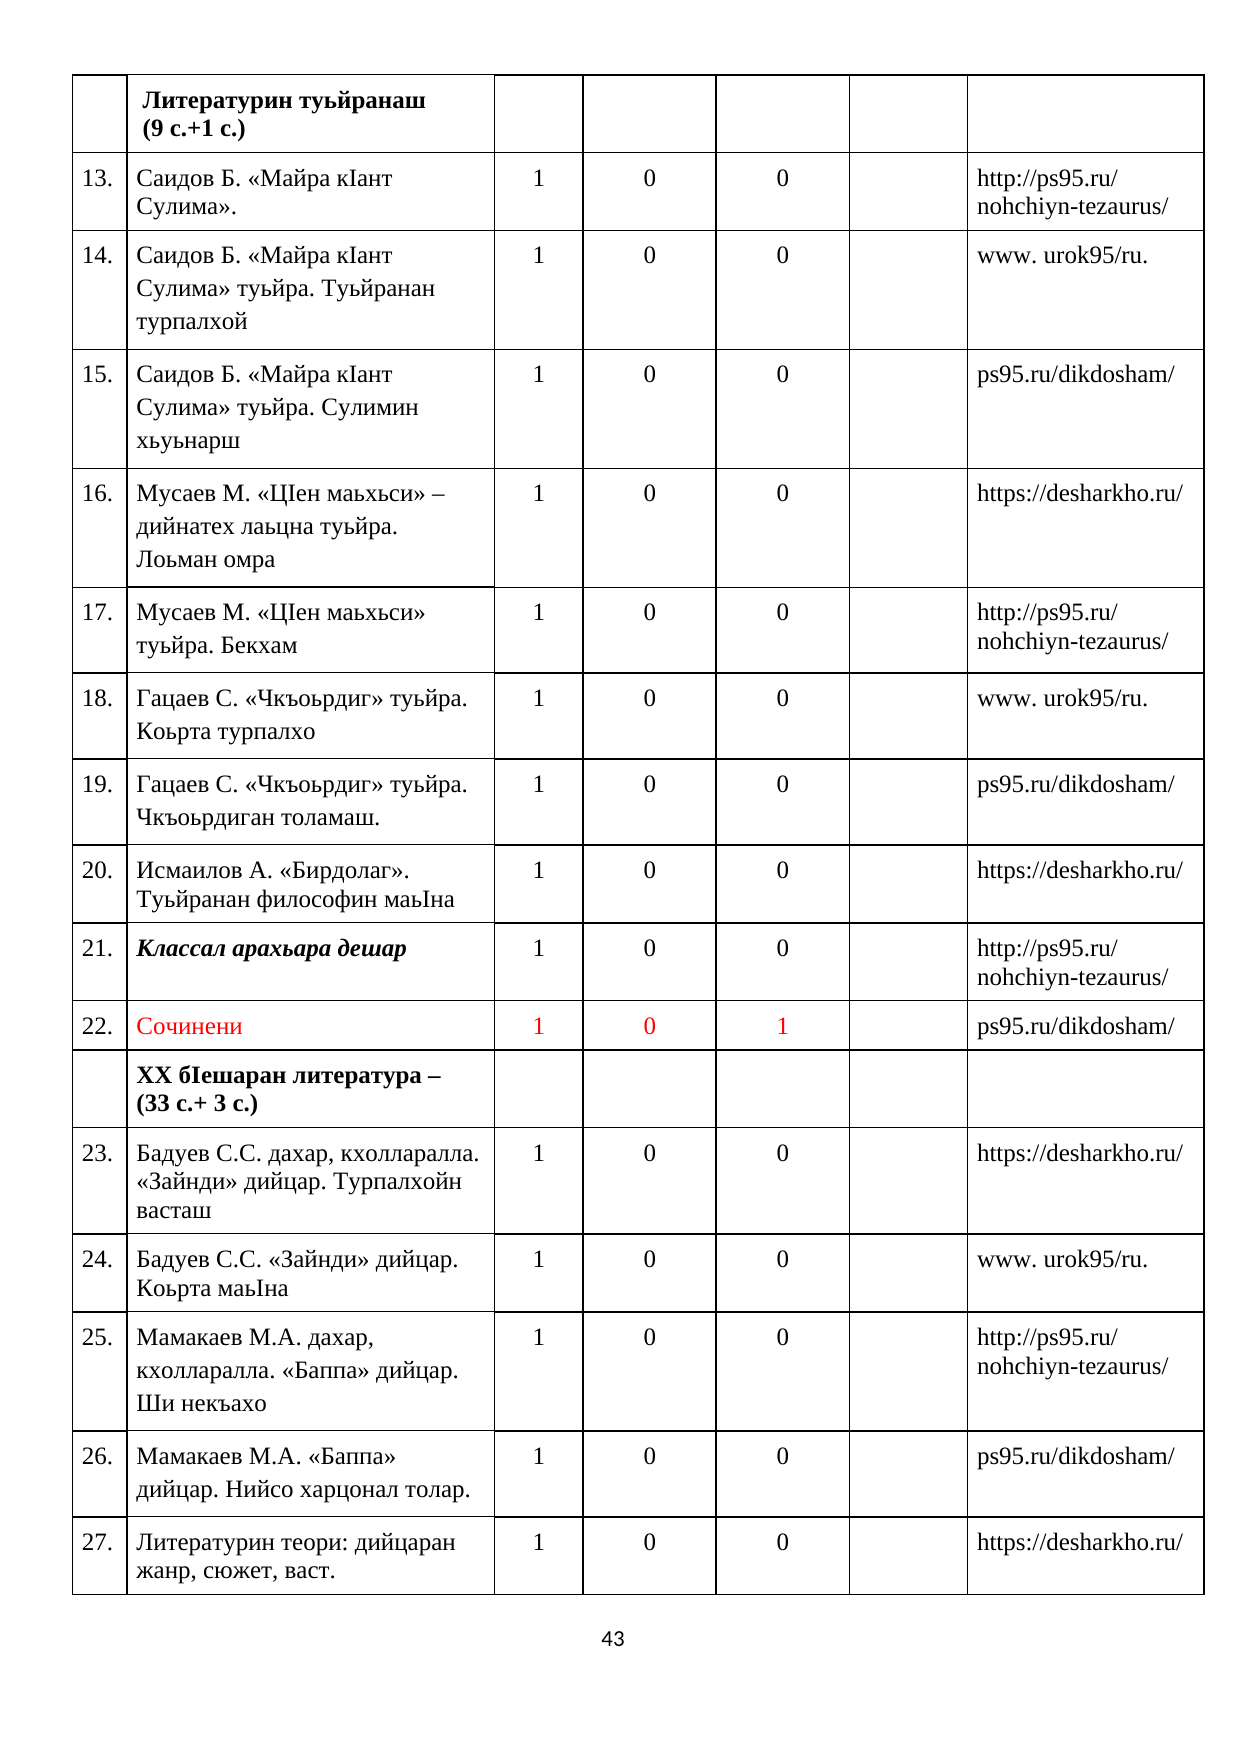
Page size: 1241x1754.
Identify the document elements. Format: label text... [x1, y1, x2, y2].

table_cell 0 [717, 674, 849, 758]
table_cell https://desharkho.ru/ [968, 846, 1203, 922]
table_cell 22. [73, 1001, 126, 1049]
table_cell [850, 1313, 967, 1430]
table_cell 1 [495, 469, 582, 586]
table_cell www. urok95/ru. [968, 1235, 1203, 1311]
table_cell Гацаев С. «Чкъоьрдиг» туьйра. Коьрта турпалхо [128, 673, 494, 758]
table_cell Саидов Б. «Майра кIант Сулима» туьйра. Туьйранан турпалхой [128, 231, 494, 348]
table_cell 0 [717, 1235, 849, 1311]
table_cell Гацаев С. «Чкъоьрдиг» туьйра. Чкъоьрдиган толамаш. [128, 759, 494, 844]
table_cell https://desharkho.ru/ [968, 1518, 1203, 1594]
table_cell 0 [717, 760, 849, 844]
table_cell 1 [495, 1518, 582, 1594]
table_cell http://ps95.ru/nohchiyn-tezaurus/ [968, 153, 1203, 229]
table_cell Классал арахьара дешар [128, 923, 494, 1000]
table_cell 25. [73, 1313, 126, 1430]
table_cell 0 [717, 588, 849, 672]
table_cell [850, 469, 967, 586]
table_cell [850, 760, 967, 844]
table_cell 0 [584, 1313, 715, 1430]
table_cell 0 [584, 1518, 715, 1594]
table_cell 14. [73, 231, 126, 348]
table_cell ps95.ru/dikdosham/ [968, 1001, 1203, 1049]
table_cell 13. [73, 153, 126, 229]
table_cell [850, 846, 967, 922]
table_cell [495, 76, 582, 152]
table_cell [850, 1051, 967, 1127]
table_cell 15. [73, 350, 126, 467]
table_cell [968, 1051, 1203, 1127]
table_cell 26. [73, 1432, 126, 1516]
table_cell http://ps95.ru/nohchiyn-tezaurus/ [968, 1313, 1203, 1430]
table_cell Мусаев М. «ЦIен маьхьси» – дийнатех лаьцна туьйра. Лоьман омра [128, 469, 494, 586]
table_cell 1 [495, 1432, 582, 1516]
table_cell 0 [717, 846, 849, 922]
table_cell 1 [495, 760, 582, 844]
table_cell [584, 1051, 715, 1127]
table_cell 0 [584, 760, 715, 844]
table_cell [850, 674, 967, 758]
table_cell Мусаев М. «ЦIен маьхьси» туьйра. Бекхам [128, 588, 494, 672]
table_cell 23. [73, 1128, 126, 1233]
table_cell 1 [495, 350, 582, 467]
table_cell 1 [495, 1128, 582, 1233]
table_cell 0 [584, 1432, 715, 1516]
table_cell [968, 76, 1203, 152]
table_cell ps95.ru/dikdosham/ [968, 1432, 1203, 1516]
table_cell www. urok95/ru. [968, 231, 1203, 348]
table_cell 0 [717, 1432, 849, 1516]
table_cell Бадуев С.С. «Зайнди» дийцар. Коьрта маьӀна [128, 1234, 494, 1311]
table_cell Бадуев С.С. дахар, кхолларалла. «Зайнди» дийцар. Турпалхойн васташ [128, 1128, 494, 1233]
table_cell 27. [73, 1518, 126, 1594]
table_cell https://desharkho.ru/ [968, 469, 1203, 586]
table_cell 1 [495, 153, 582, 229]
table_cell 0 [584, 469, 715, 586]
table_cell ps95.ru/dikdosham/ [968, 350, 1203, 467]
table_cell 0 [717, 153, 849, 229]
table_cell [73, 1051, 126, 1127]
table_cell 0 [717, 1128, 849, 1233]
table_cell Сочинени [128, 1001, 494, 1049]
table_cell [850, 1432, 967, 1516]
table_cell 0 [584, 350, 715, 467]
table_cell [717, 1051, 849, 1127]
table_cell 0 [584, 924, 715, 1000]
table_cell 1 [717, 1001, 849, 1049]
table_cell 16. [73, 469, 126, 586]
table_cell Исмаилов А. «Бирдолаг». Туьйранан философин маьIна [128, 845, 494, 922]
table_cell 0 [584, 231, 715, 348]
table_cell 0 [584, 1235, 715, 1311]
table_cell Саидов Б. «Майра кIант Сулима» туьйра. Сулимин хьуьнарш [128, 350, 494, 467]
table_cell [73, 76, 126, 152]
table_cell www. urok95/ru. [968, 674, 1203, 758]
table_cell 0 [584, 588, 715, 672]
table_cell 0 [717, 469, 849, 586]
table_cell [495, 1051, 582, 1127]
table_cell 1 [495, 846, 582, 922]
table_cell [850, 153, 967, 229]
table_cell http://ps95.ru/nohchiyn-tezaurus/ [968, 588, 1203, 672]
table_cell 0 [584, 1001, 715, 1049]
table_cell 0 [717, 350, 849, 467]
table_cell 0 [717, 231, 849, 348]
table_cell Мамакаев М.А. дахар, кхолларалла. «Баппа» дийцар. Ши некъахо [128, 1312, 494, 1430]
table_cell 1 [495, 1313, 582, 1430]
table_cell 1 [495, 231, 582, 348]
table_cell 0 [584, 153, 715, 229]
table_cell 0 [584, 674, 715, 758]
table_cell Саидов Б. «Майра кIант Сулима». [128, 153, 494, 229]
table_cell 1 [495, 924, 582, 1000]
table_cell ХХ бIешаран литература – (33 с.+ 3 с.) [128, 1051, 494, 1127]
table_cell 0 [717, 1518, 849, 1594]
table_cell 0 [717, 1313, 849, 1430]
table_cell 1 [495, 588, 582, 672]
table_cell [850, 1001, 967, 1049]
table_cell 1 [495, 1001, 582, 1049]
table_cell [850, 350, 967, 467]
table_cell https://desharkho.ru/ [968, 1128, 1203, 1233]
table_cell 17. [73, 588, 126, 672]
table_cell 0 [584, 1128, 715, 1233]
table_cell Литературин теори: дийцаран жанр, сюжет, васт. [128, 1517, 494, 1594]
table_cell [850, 1235, 967, 1311]
table_cell 0 [584, 846, 715, 922]
table_cell 19. [73, 760, 126, 844]
table_cell 1 [495, 674, 582, 758]
table_cell 1 [495, 1235, 582, 1311]
table_cell [717, 76, 849, 152]
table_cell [128, 75, 494, 152]
table_cell Мамакаев М.А. «Баппа» дийцар. Нийсо харцонал толар. [128, 1431, 494, 1516]
table_cell [850, 76, 967, 152]
table_cell [584, 76, 715, 152]
table_cell 20. [73, 846, 126, 922]
table_cell [850, 1128, 967, 1233]
table_cell 18. [73, 674, 126, 758]
table_cell [850, 924, 967, 1000]
table_cell 21. [73, 924, 126, 1000]
table_cell http://ps95.ru/nohchiyn-tezaurus/ [968, 924, 1203, 1000]
table_cell [850, 231, 967, 348]
table_cell 0 [717, 924, 849, 1000]
table_cell [850, 1518, 967, 1594]
table_cell ps95.ru/dikdosham/ [968, 760, 1203, 844]
table_cell [850, 588, 967, 672]
table_cell 24. [73, 1235, 126, 1311]
